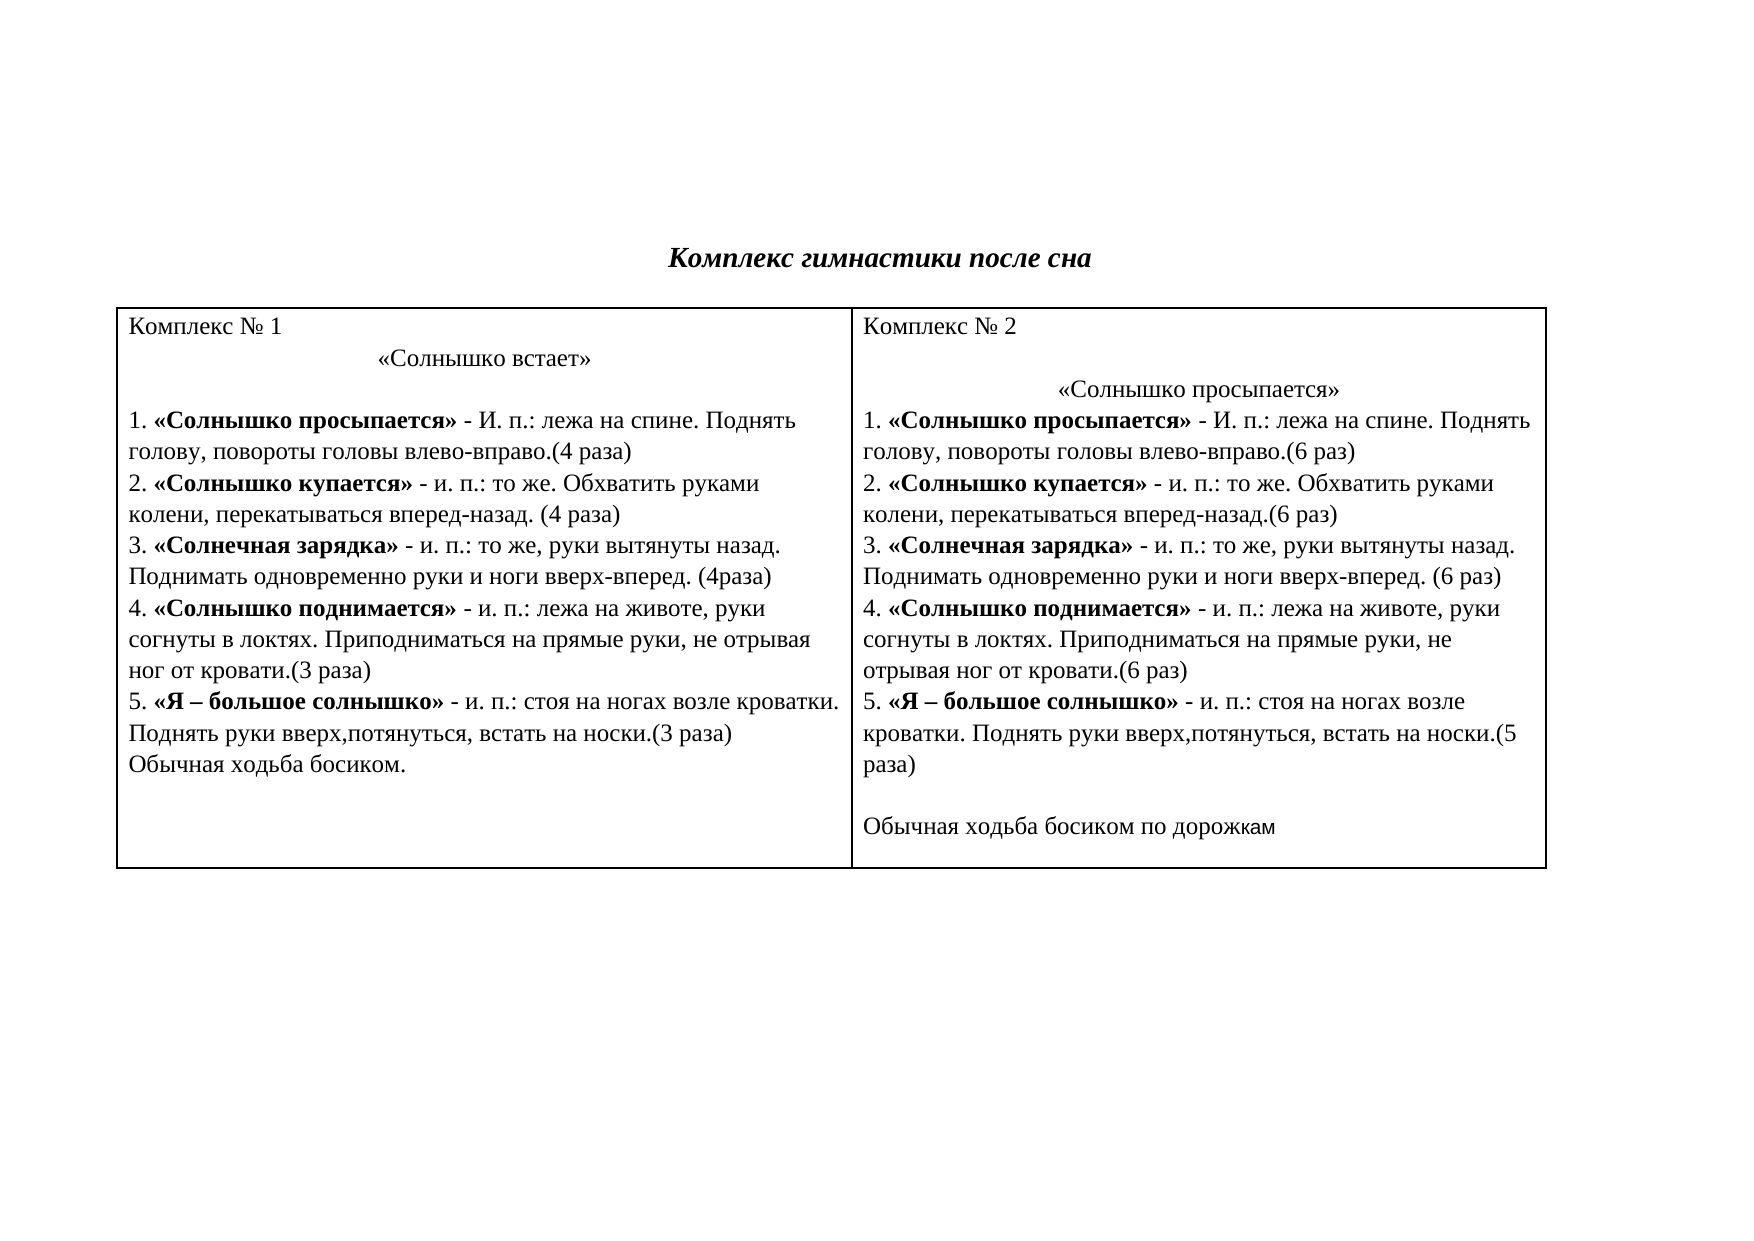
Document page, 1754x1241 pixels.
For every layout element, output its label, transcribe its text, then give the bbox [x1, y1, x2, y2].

table_header Комплекс № 1 «Солнышко встает» 1. «Солнышко просыпается» - И. п.: лежа на спине. Поднять голову, повороты головы влево-вправо.(4 раза) 2. «Солнышко купается» - и. п.: то же. Обхватить руками колени, перекатываться вперед-назад. (4 раза) 3. «Солнечная зарядка» - и. п.: то же, руки вытянуты назад. Поднимать одновременно руки и ноги вверх-вперед. (4раза) 4. «Солнышко поднимается» - и. п.: лежа на животе, руки согнуты в локтях. Приподниматься на прямые руки, не отрывая ног от кровати.(3 раза) 5. «Я – большое солнышко» - и. п.: стоя на ногах возле кроватки. Поднять руки вверх,потянуться, встать на носки.(3 раза) Обычная ходьба босиком. [118, 309, 851, 867]
table_header Комплекс № 2 «Солнышко просыпается» 1. «Солнышко просыпается» - И. п.: лежа на спине. Поднять голову, повороты головы влево-вправо.(6 раз) 2. «Солнышко купается» - и. п.: то же. Обхватить руками колени, перекатываться вперед-назад.(6 раз) 3. «Солнечная зарядка» - и. п.: то же, руки вытянуты назад. Поднимать одновременно руки и ноги вверх-вперед. (6 раз) 4. «Солнышко поднимается» - и. п.: лежа на животе, руки согнуты в локтях. Приподниматься на прямые руки, не отрывая ног от кровати.(6 раз) 5. «Я – большое солнышко» - и. п.: стоя на ногах возле кроватки. Поднять руки вверх,потянуться, встать на носки.(5 раза) Обычная ходьба босиком по дорожкам [853, 309, 1545, 867]
text Комплекс гимнастики после сна [118, 240, 1636, 273]
